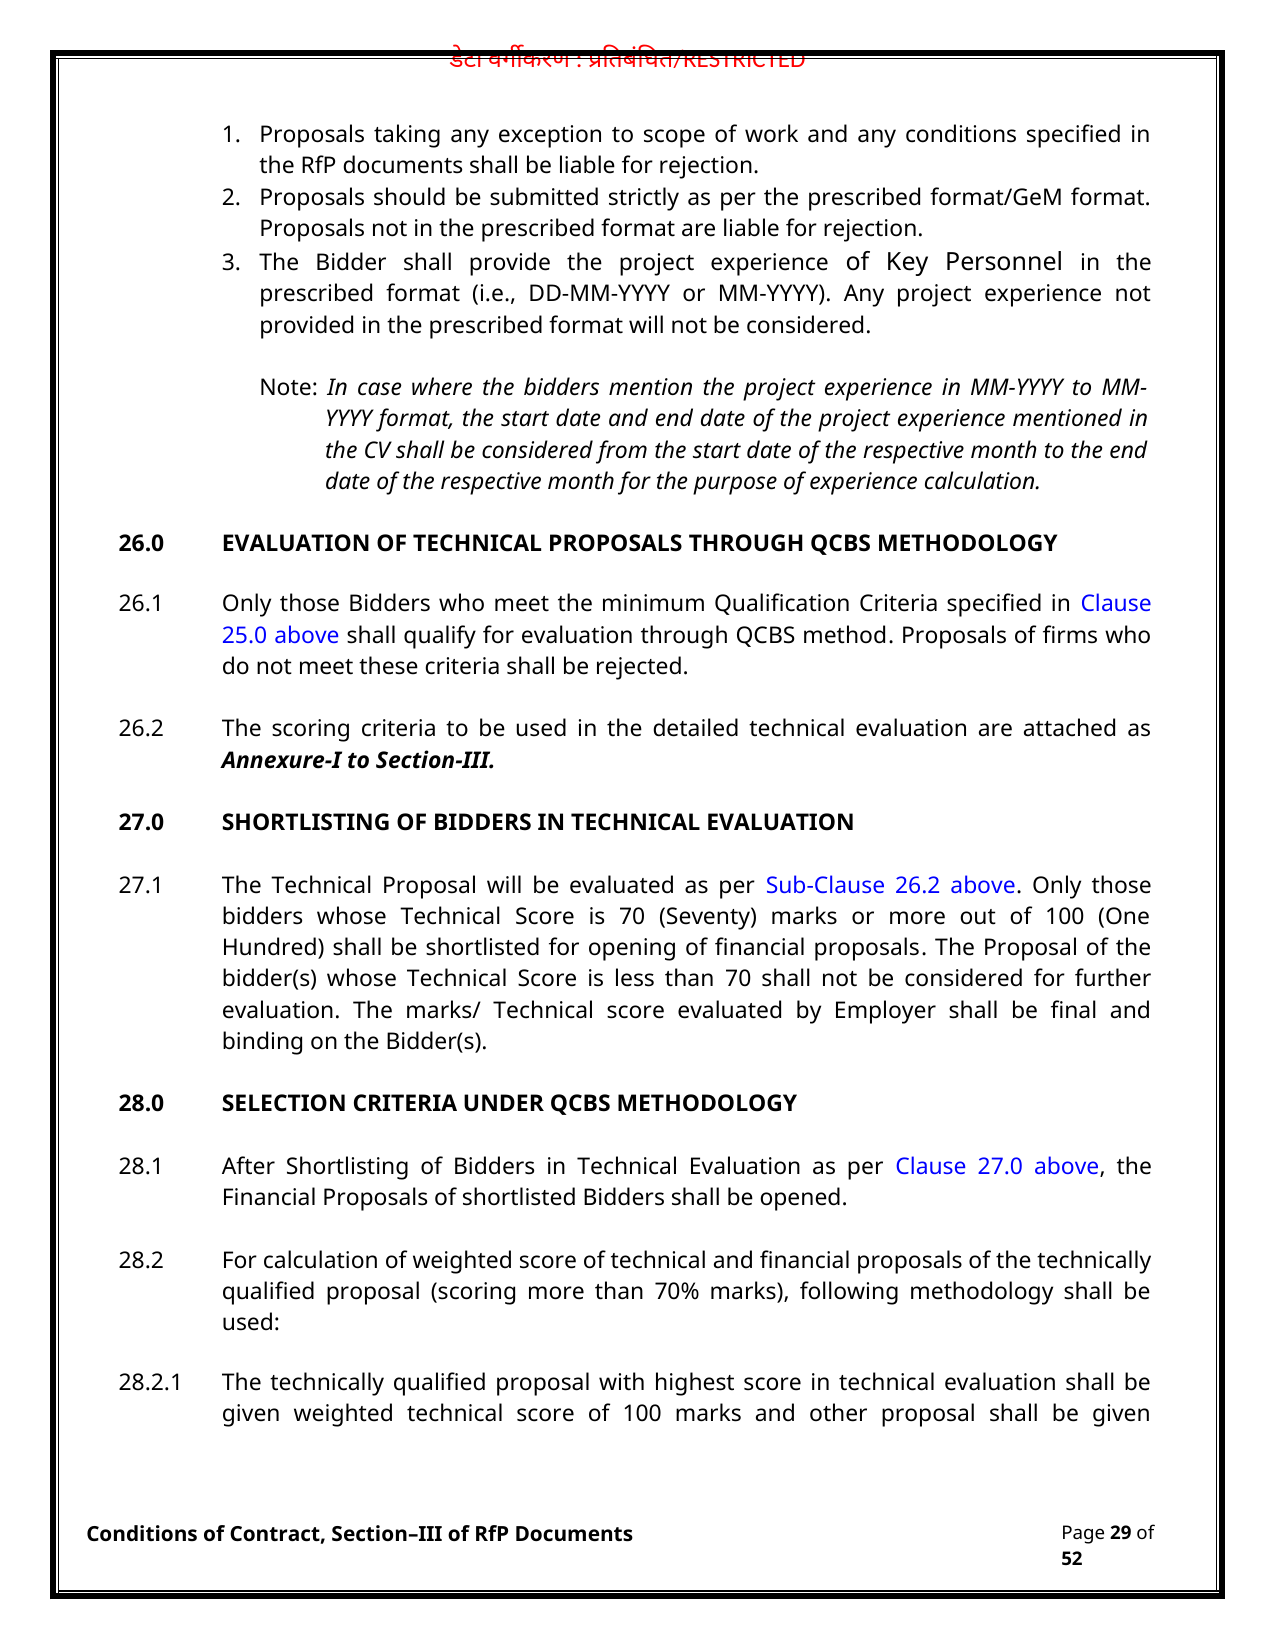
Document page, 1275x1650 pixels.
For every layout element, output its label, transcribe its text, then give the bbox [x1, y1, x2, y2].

list 28.1 After Shortlisting of Bidders in Technical Evaluation as per Clause 27.0 above, the Financial Proposals of shortlisted Bidders shall be opened. [118, 1150, 1152, 1212]
list 27.0 SHORTLISTING OF BIDDERS IN TECHNICAL EVALUATION [118, 806, 1152, 837]
list 27.1 The Technical Proposal will be evaluated as per Sub-Clause 26.2 above. Only those bidders whose Technical Score is 70 (Seventy) marks or more out of 100 (One Hundred) shall be shortlisted for opening of financial proposals. The Proposal of the bidder(s) whose Technical Score is less than 70 shall not be considered for further evaluation. The marks/ Technical score evaluated by Employer shall be final and binding on the Bidder(s). [118, 868, 1152, 1056]
list 26.2 The scoring criteria to be used in the detailed technical evaluation are attached as Annexure-I to Section-III. [118, 712, 1152, 775]
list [118, 1366, 1152, 1428]
list Proposals should be submitted strictly as per the prescribed format/GeM format. Proposals not in the prescribed format are liable for rejection. [222, 181, 1152, 243]
list Proposals taking any exception to scope of work and any conditions specified in the RfP documents shall be liable for rejection. [222, 118, 1152, 181]
list 26.0 EVALUATION OF TECHNICAL PROPOSALS THROUGH QCBS METHODOLOGY [118, 527, 1152, 558]
list The Bidder shall provide the project experience of Key Personnel in the prescribed format (i.e., DD-MM-YYYY or MM-YYYY). Any project experience not provided in the prescribed format will not be considered. [222, 243, 1152, 340]
list 28.2 For calculation of weighted score of technical and financial proposals of the technically qualified proposal (scoring more than 70% marks), following methodology shall be used: [118, 1243, 1152, 1337]
list 26.1 Only those Bidders who meet the minimum Qualification Criteria specified in Clause 25.0 above shall qualify for evaluation through QCBS method. Proposals of firms who do not meet these criteria shall be rejected. [118, 587, 1152, 681]
list Note: In case where the bidders mention the project experience in MM-YYYY to MM-YYYY format, the start date and end date of the project experience mentioned in the CV shall be considered from the start date of the respective month to the end date of the respective month for the purpose of experience calculation. [259, 371, 1152, 496]
list 28.0 SELECTION CRITERIA UNDER QCBS METHODOLOGY [118, 1087, 1152, 1118]
